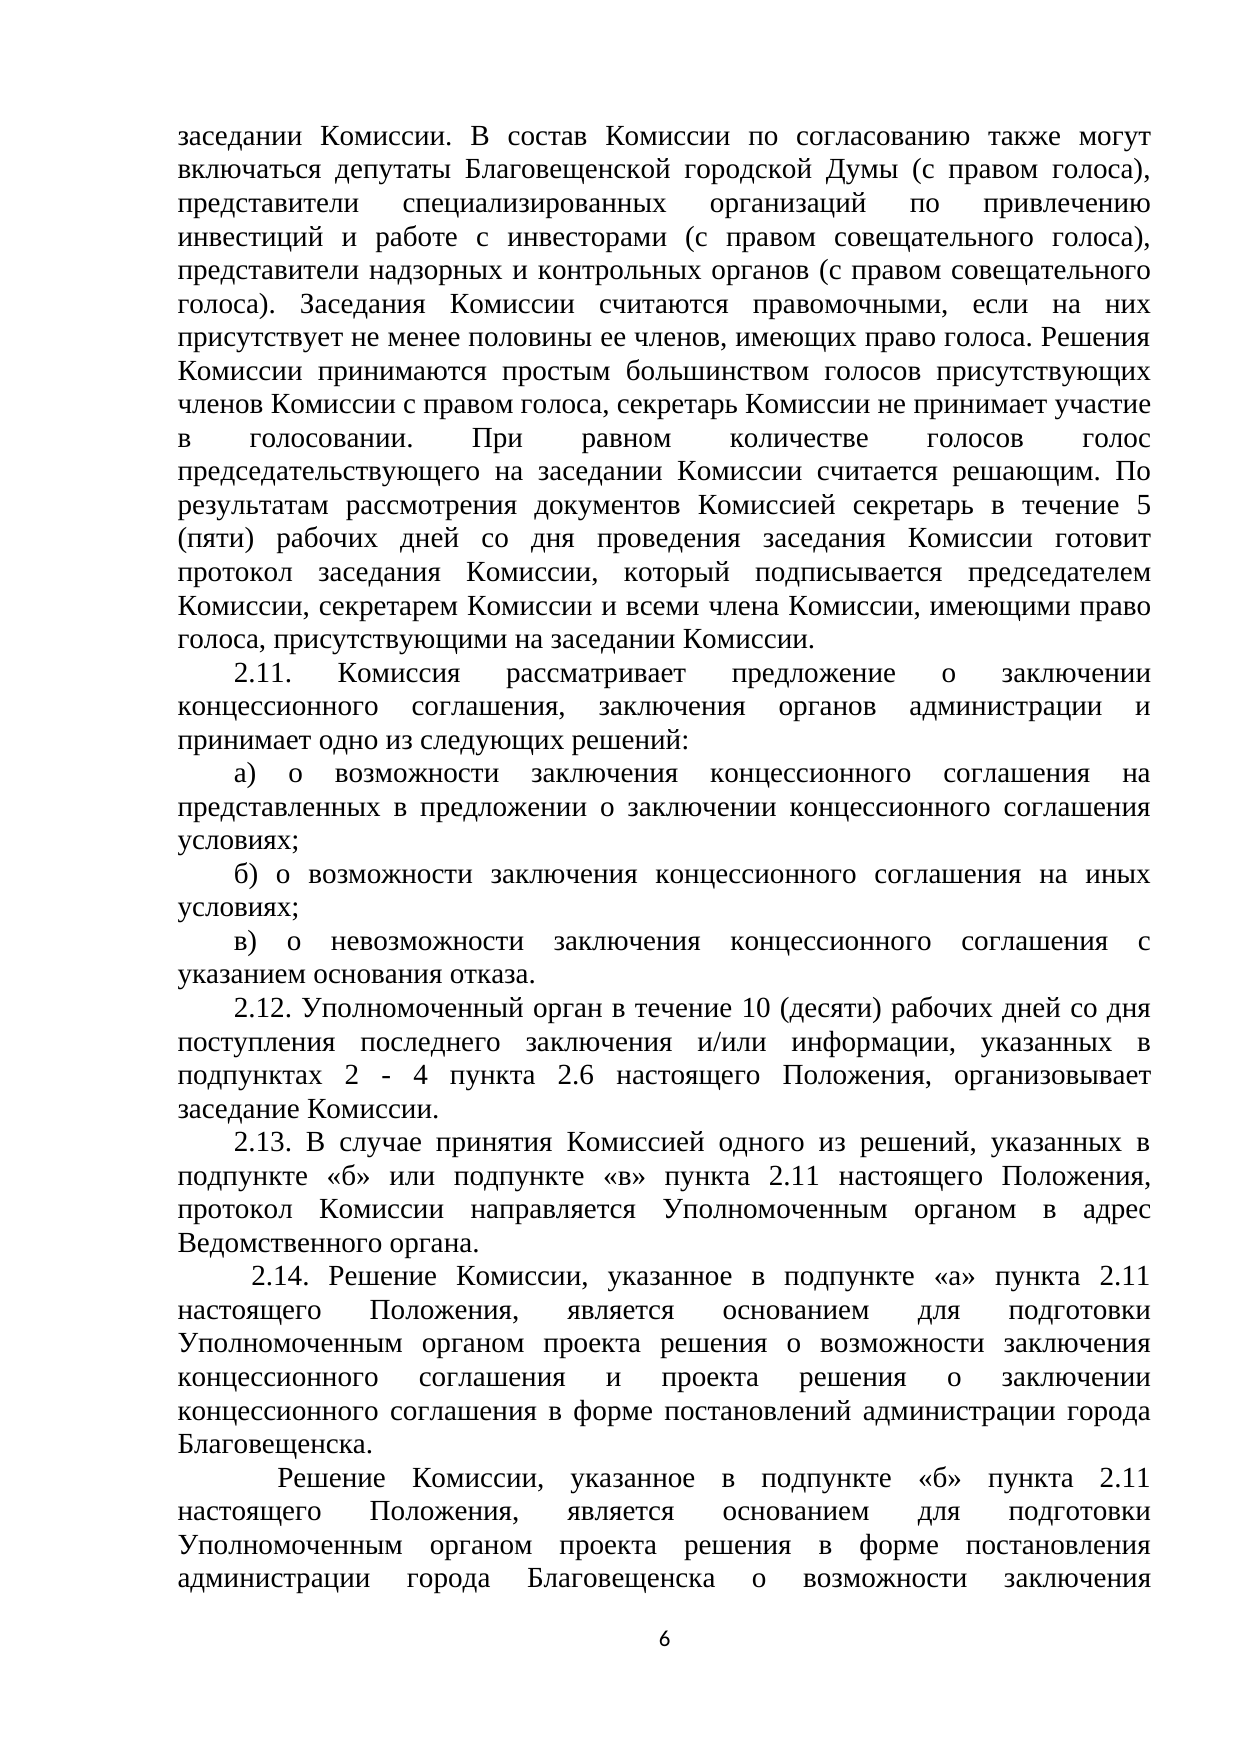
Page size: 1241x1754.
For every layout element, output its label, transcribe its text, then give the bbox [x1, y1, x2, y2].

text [177, 1460, 1152, 1594]
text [177, 118, 1152, 655]
text а) о возможности заключения концессионного соглашения на представленных в предложении о заключении концессионного соглашения условиях; [177, 755, 1152, 856]
text 2.12. Уполномоченный орган в течение 10 (десяти) рабочих дней со дня поступления последнего заключения и/или информации, указанных в подпунктах 2 - 4 пункта 2.6 настоящего Положения, организовывает заседание Комиссии. [177, 990, 1152, 1124]
text 2.14. Решение Комиссии, указанное в подпункте «а» пункта 2.11 настоящего Положения, является основанием для подготовки Уполномоченным органом проекта решения о возможности заключения концессионного соглашения и проекта решения о заключении концессионного соглашения в форме постановлений администрации города Благовещенска. [177, 1258, 1152, 1460]
text б) о возможности заключения концессионного соглашения на иных условиях; [177, 856, 1152, 923]
text 2.13. В случае принятия Комиссией одного из решений, указанных в подпункте «б» или подпункте «в» пункта 2.11 настоящего Положения, протокол Комиссии направляется Уполномоченным органом в адрес Ведомственного органа. [177, 1124, 1152, 1258]
text в) о невозможности заключения концессионного соглашения с указанием основания отказа. [177, 923, 1152, 990]
text 2.11. Комиссия рассматривает предложение о заключении концессионного соглашения, заключения органов администрации и принимает одно из следующих решений: [177, 655, 1152, 755]
